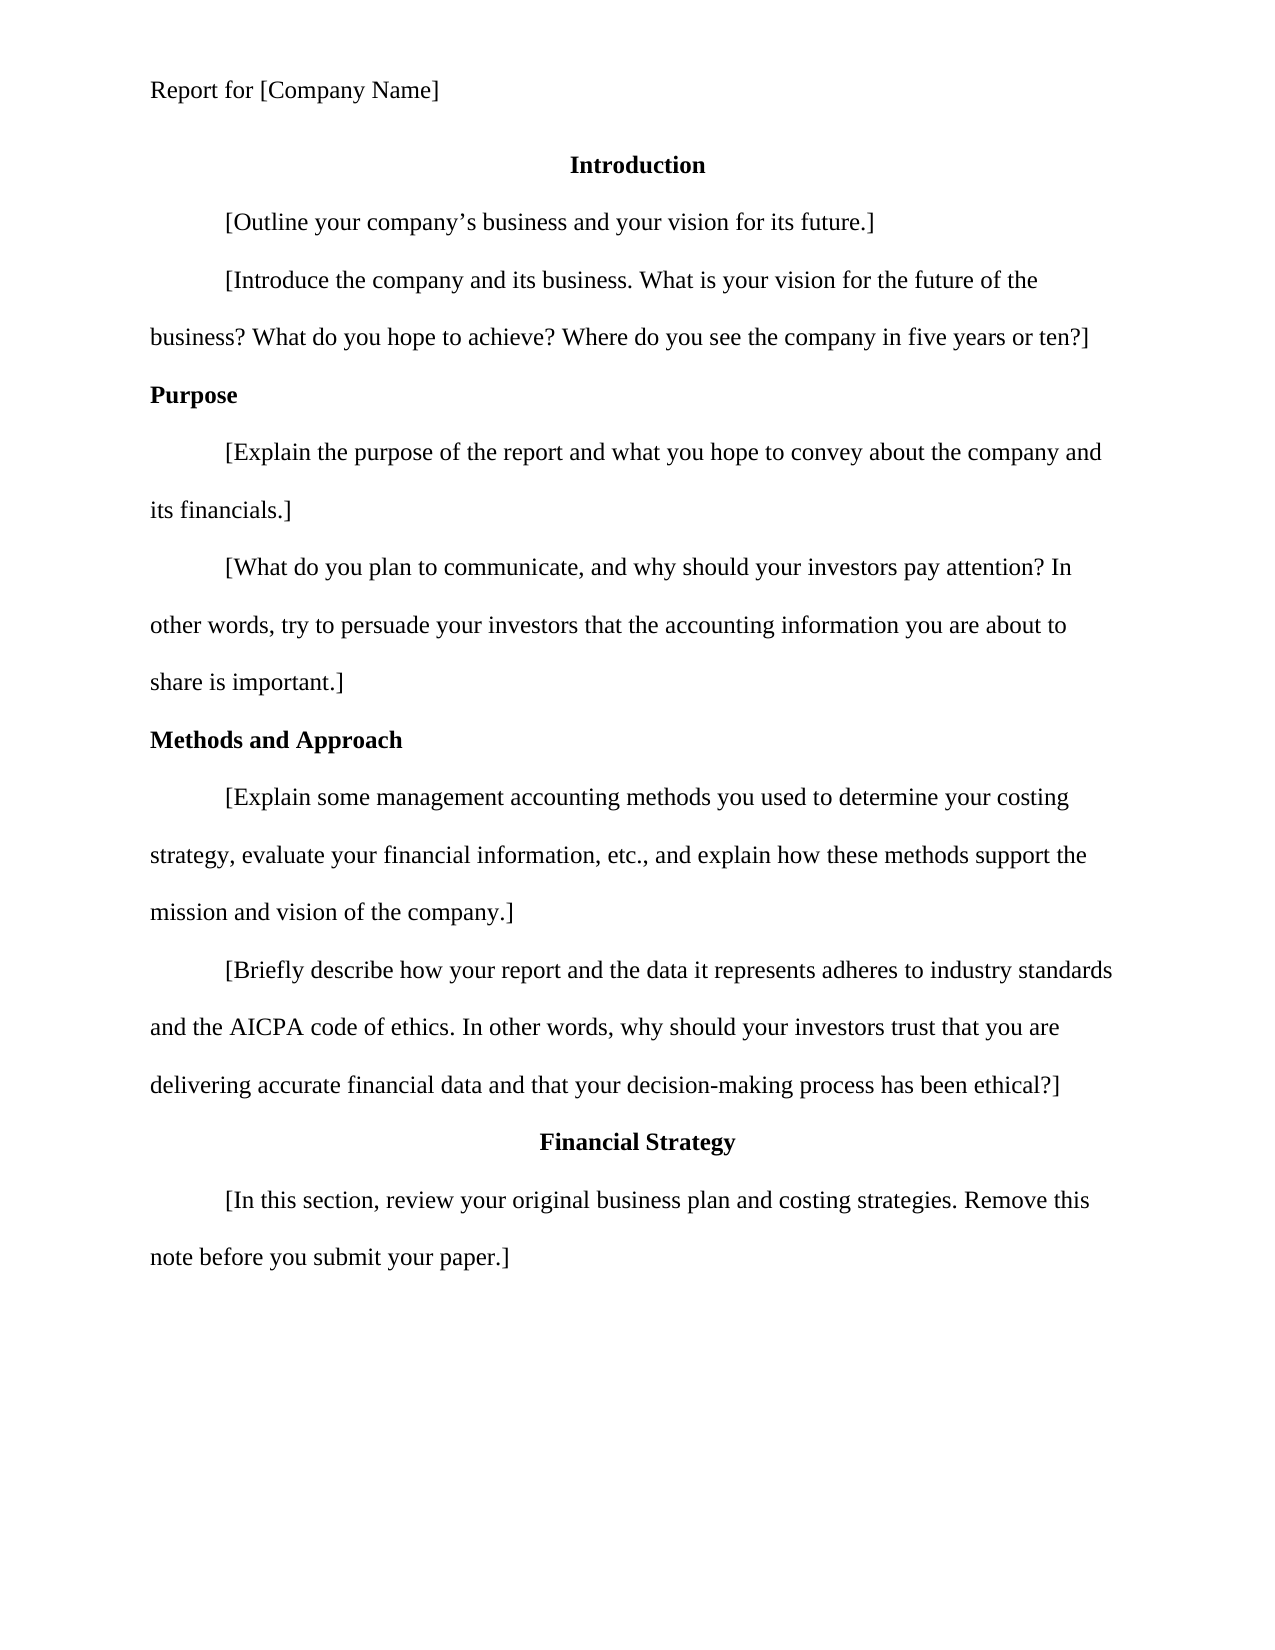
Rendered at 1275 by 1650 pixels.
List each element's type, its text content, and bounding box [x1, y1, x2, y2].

text [What do you plan to communicate, and why should your investors pay attention? In other words, try to persuade your investors that the accounting information you are about to share is important.] [150, 552, 1125, 696]
text [Briefly describe how your report and the data it represents adheres to industry standards and the AICPA code of ethics. In other words, why should your investors trust that you are delivering accurate financial data and that your decision-making process has been ethical?] [150, 955, 1125, 1099]
subtitle Purpose [150, 380, 1125, 409]
subtitle Methods and Approach [150, 725, 1125, 754]
subtitle Financial Strategy [150, 1127, 1125, 1156]
text [Outline your company’s business and your vision for its future.] [150, 207, 1125, 236]
text [Explain the purpose of the report and what you hope to convey about the company and its financials.] [150, 437, 1125, 524]
text [Explain some management accounting methods you used to determine your costing strategy, evaluate your financial information, etc., and explain how these methods support the mission and vision of the company.] [150, 782, 1125, 926]
text [In this section, review your original business plan and costing strategies. Remove this note before you submit your paper.] [150, 1185, 1125, 1271]
subtitle Introduction [150, 150, 1125, 179]
text [Introduce the company and its business. What is your vision for the future of the business? What do you hope to achieve? Where do you see the company in five years or ten?] [150, 265, 1125, 351]
